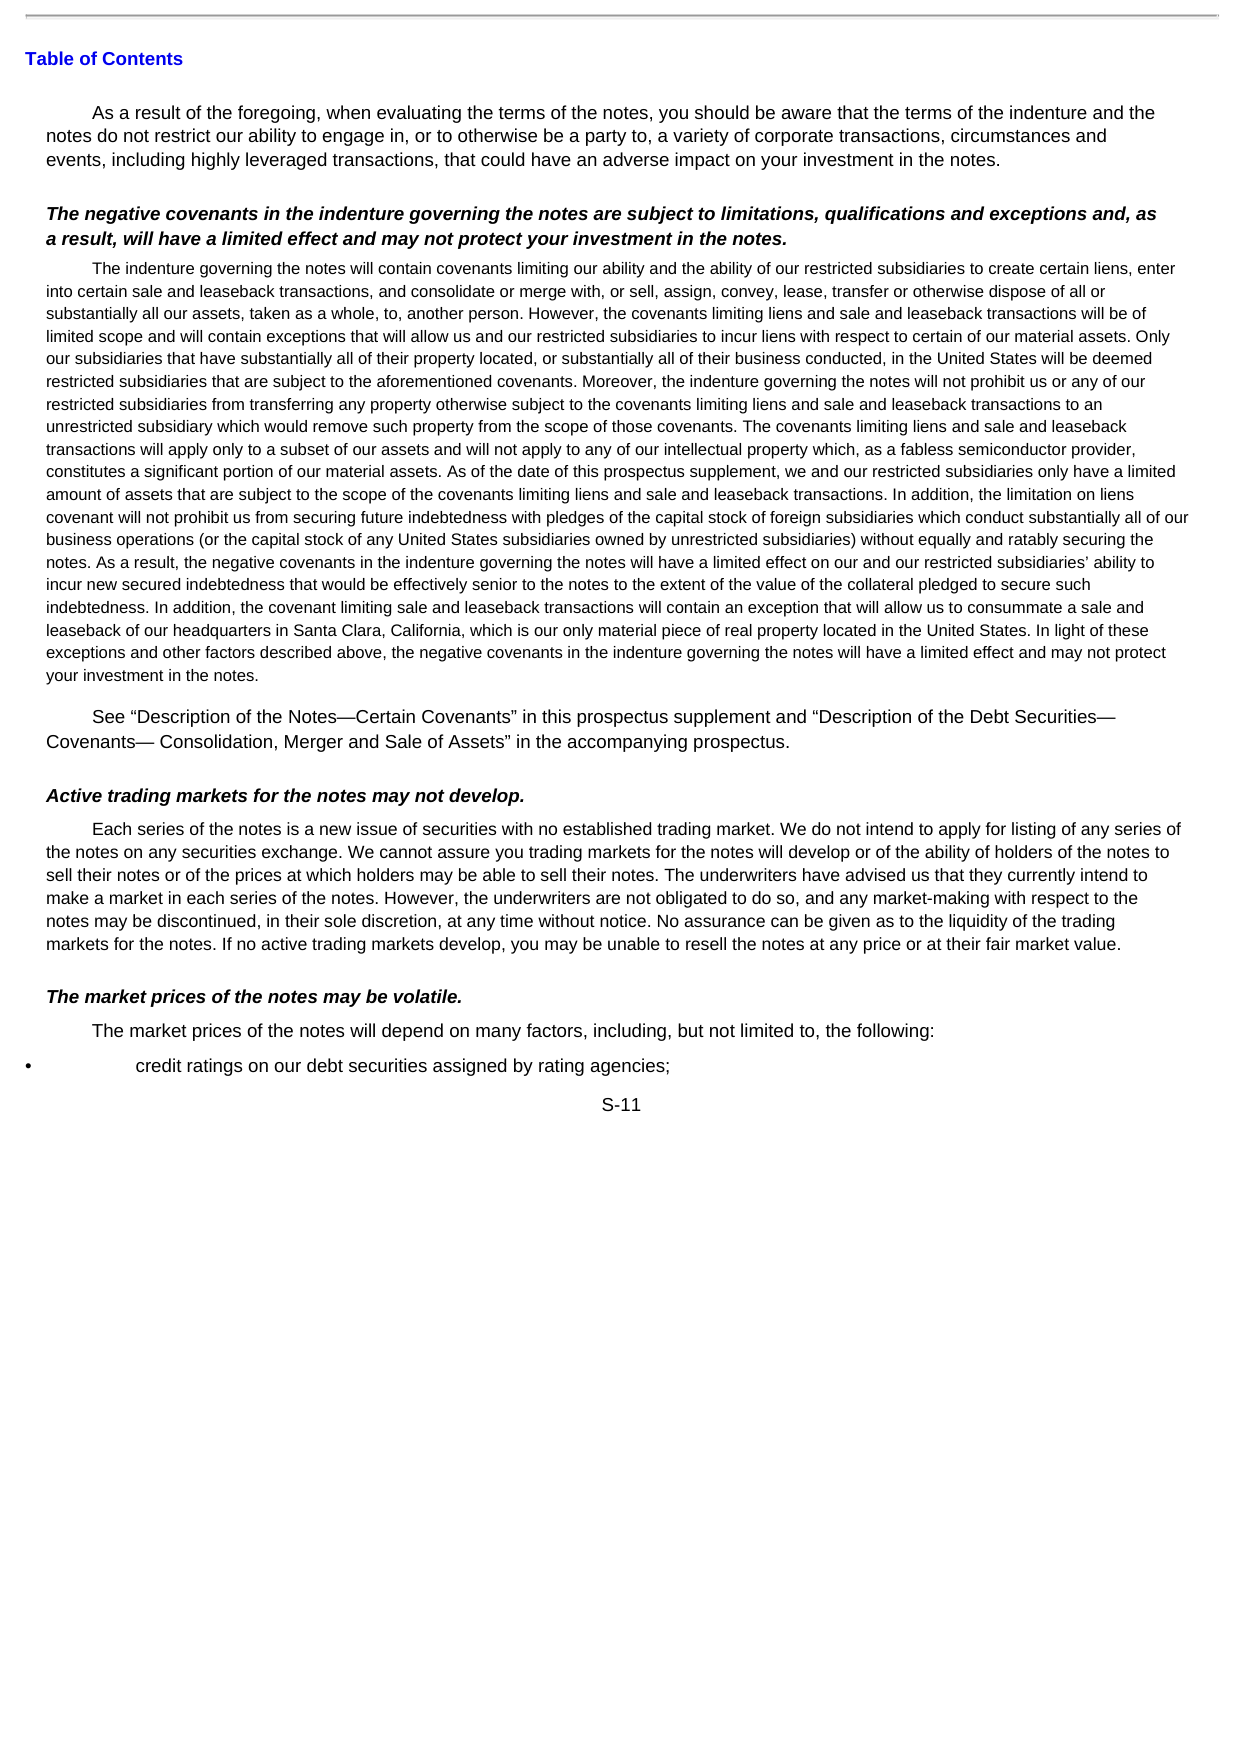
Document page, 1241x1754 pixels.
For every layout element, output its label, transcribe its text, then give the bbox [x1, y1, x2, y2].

text Table of Contents [25, 48, 1194, 69]
picture [23, 14, 1220, 21]
text See “Description of the Notes—Certain Covenants” in this prospectus supplement and “Description of the Debt Securities—Covenants— Consolidation, Merger and Sale of Assets” in the accompanying prospectus. [46, 706, 1126, 752]
text The indenture governing the notes will contain covenants limiting our ability and the ability of our restricted subsidiaries to create certain liens, enter into certain sale and leaseback transactions, and consolidate or merge with, or sell, assign, convey, lease, transfer or otherwise dispose of all or substantially all our assets, taken as a whole, to, another person. However, the covenants limiting liens and sale and leaseback transactions will be of limited scope and will contain exceptions that will allow us and our restricted subsidiaries to incur liens with respect to certain of our material assets. Only our subsidiaries that have substantially all of their property located, or substantially all of their business conducted, in the United States will be deemed restricted subsidiaries that are subject to the aforementioned covenants. Moreover, the indenture governing the notes will not prohibit us or any of our restricted subsidiaries from transferring any property otherwise subject to the covenants limiting liens and sale and leaseback transactions to an unrestricted subsidiary which would remove such property from the scope of those covenants. The covenants limiting liens and sale and leaseback transactions will apply only to a subset of our assets and will not apply to any of our intellectual property which, as a fabless semiconductor provider, constitutes a significant portion of our material assets. As of the date of this prospectus supplement, we and our restricted subsidiaries only have a limited amount of assets that are subject to the scope of the covenants limiting liens and sale and leaseback transactions. In addition, the limitation on liens covenant will not prohibit us from securing future indebtedness with pledges of the capital stock of foreign subsidiaries which conduct substantially all of our business operations (or the capital stock of any United States subsidiaries owned by unrestricted subsidiaries) without equally and ratably securing the notes. As a result, the negative covenants in the indenture governing the notes will have a limited effect on our and our restricted subsidiaries’ ability to incur new secured indebtedness that would be effectively senior to the notes to the extent of the value of the collateral pledged to secure such indebtedness. In addition, the covenant limiting sale and leaseback transactions will contain an exception that will allow us to consummate a sale and leaseback of our headquarters in Santa Clara, California, which is our only material piece of real property located in the United States. In light of these exceptions and other factors described above, the negative covenants in the indenture governing the notes will have a limited effect and may not protect your investment in the notes. [46, 259, 1194, 685]
text Each series of the notes is a new issue of securities with no established trading market. We do not intend to apply for listing of any series of the notes on any securities exchange. We cannot assure you trading markets for the notes will develop or of the ability of holders of the notes to sell their notes or of the prices at which holders may be able to sell their notes. The underwriters have advised us that they currently intend to make a market in each series of the notes. However, the underwriters are not obligated to do so, and any market-making with respect to the notes may be discontinued, in their sole discretion, at any time without notice. No assurance can be given as to the liquidity of the trading markets for the notes. If no active trading markets develop, you may be unable to resell the notes at any price or at their fair market value. [46, 818, 1182, 954]
text As a result of the foregoing, when evaluating the terms of the notes, you should be aware that the terms of the indenture and the notes do not restrict our ability to engage in, or to otherwise be a party to, a variety of corporate transactions, circumstances and events, including highly leveraged transactions, that could have an adverse impact on your investment in the notes. [46, 102, 1172, 171]
text The market prices of the notes may be volatile. [46, 986, 1194, 1008]
list credit ratings on our debt securities assigned by rating agencies; [25, 1055, 1194, 1077]
text S-11 [25, 1093, 1217, 1115]
text The market prices of the notes will depend on many factors, including, but not limited to, the following: [92, 1020, 1194, 1042]
text Active trading markets for the notes may not develop. [46, 784, 1194, 806]
text The negative covenants in the indenture governing the notes are subject to limitations, qualifications and exceptions and, as a result, will have a limited effect and may not protect your investment in the notes. [46, 203, 1159, 249]
